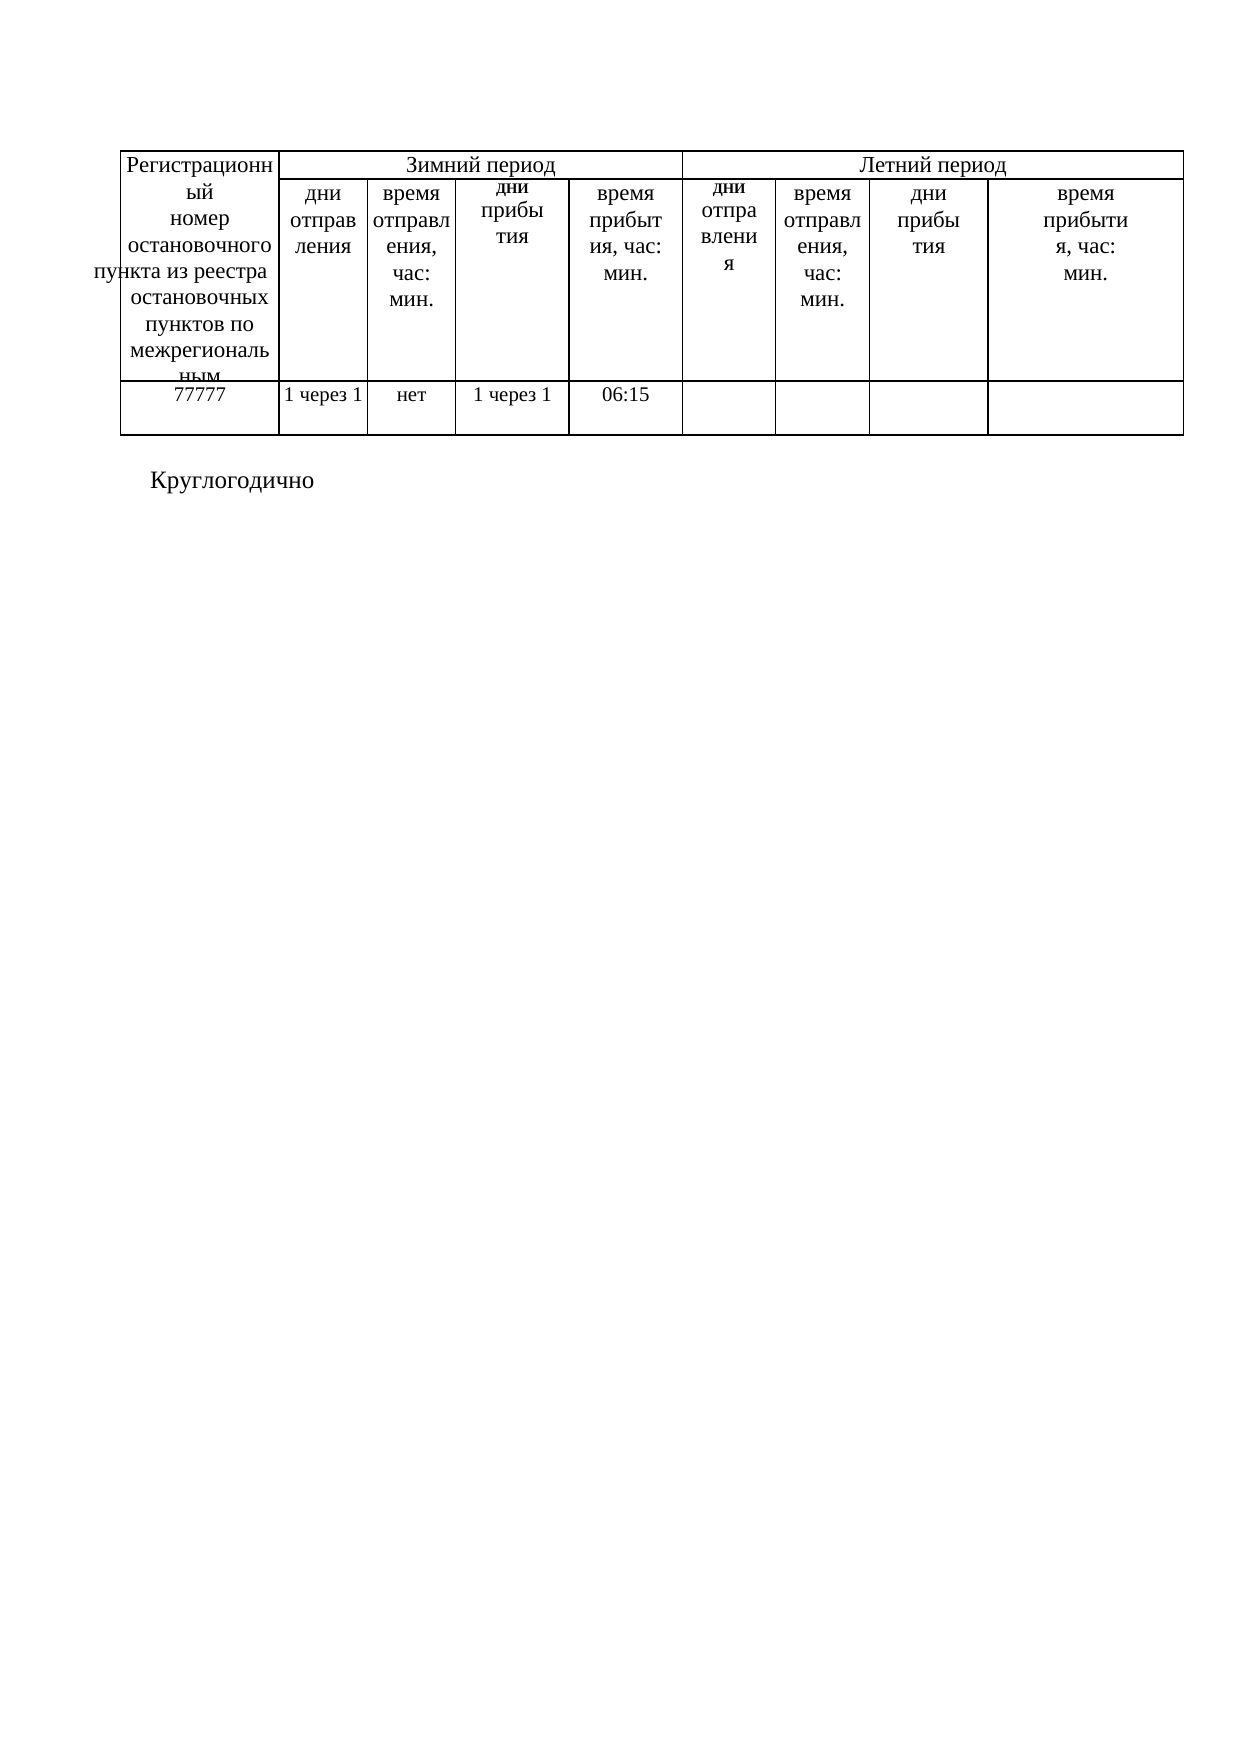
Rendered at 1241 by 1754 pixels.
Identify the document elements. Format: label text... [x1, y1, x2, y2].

table_cell время прибыти я, час: мин. [989, 180, 1183, 380]
table_cell нет [368, 382, 455, 434]
table_header Зимний период [280, 152, 682, 178]
table_header Летний период [683, 152, 1183, 178]
table_cell [870, 382, 987, 434]
table_cell [776, 382, 869, 434]
text Круглогодично [150, 465, 1090, 493]
table_cell 77777 [121, 382, 278, 434]
table_cell дни отправ ления [280, 180, 367, 380]
table_cell дни прибы тия [870, 180, 987, 380]
table_header Регистрационный номер остановочного пункта из реестра остановочных пунктов по межрегиональным маршрутам регулярных перевозок [121, 152, 278, 380]
table_cell [989, 382, 1183, 434]
table_cell [683, 382, 775, 434]
table_cell 1 через 1 [280, 382, 367, 434]
table_cell ДНИ отпра влени я [683, 180, 775, 380]
table_cell время прибыт ия, час: мин. [570, 180, 682, 380]
table_cell время отправл ения, час: мин. [776, 180, 869, 380]
table_cell время отправл ения, час: мин. [368, 180, 455, 380]
table_cell 1 через 1 [456, 382, 568, 434]
table_cell 06:15 [570, 382, 682, 434]
table_cell ДНИ прибы тия [456, 180, 568, 380]
